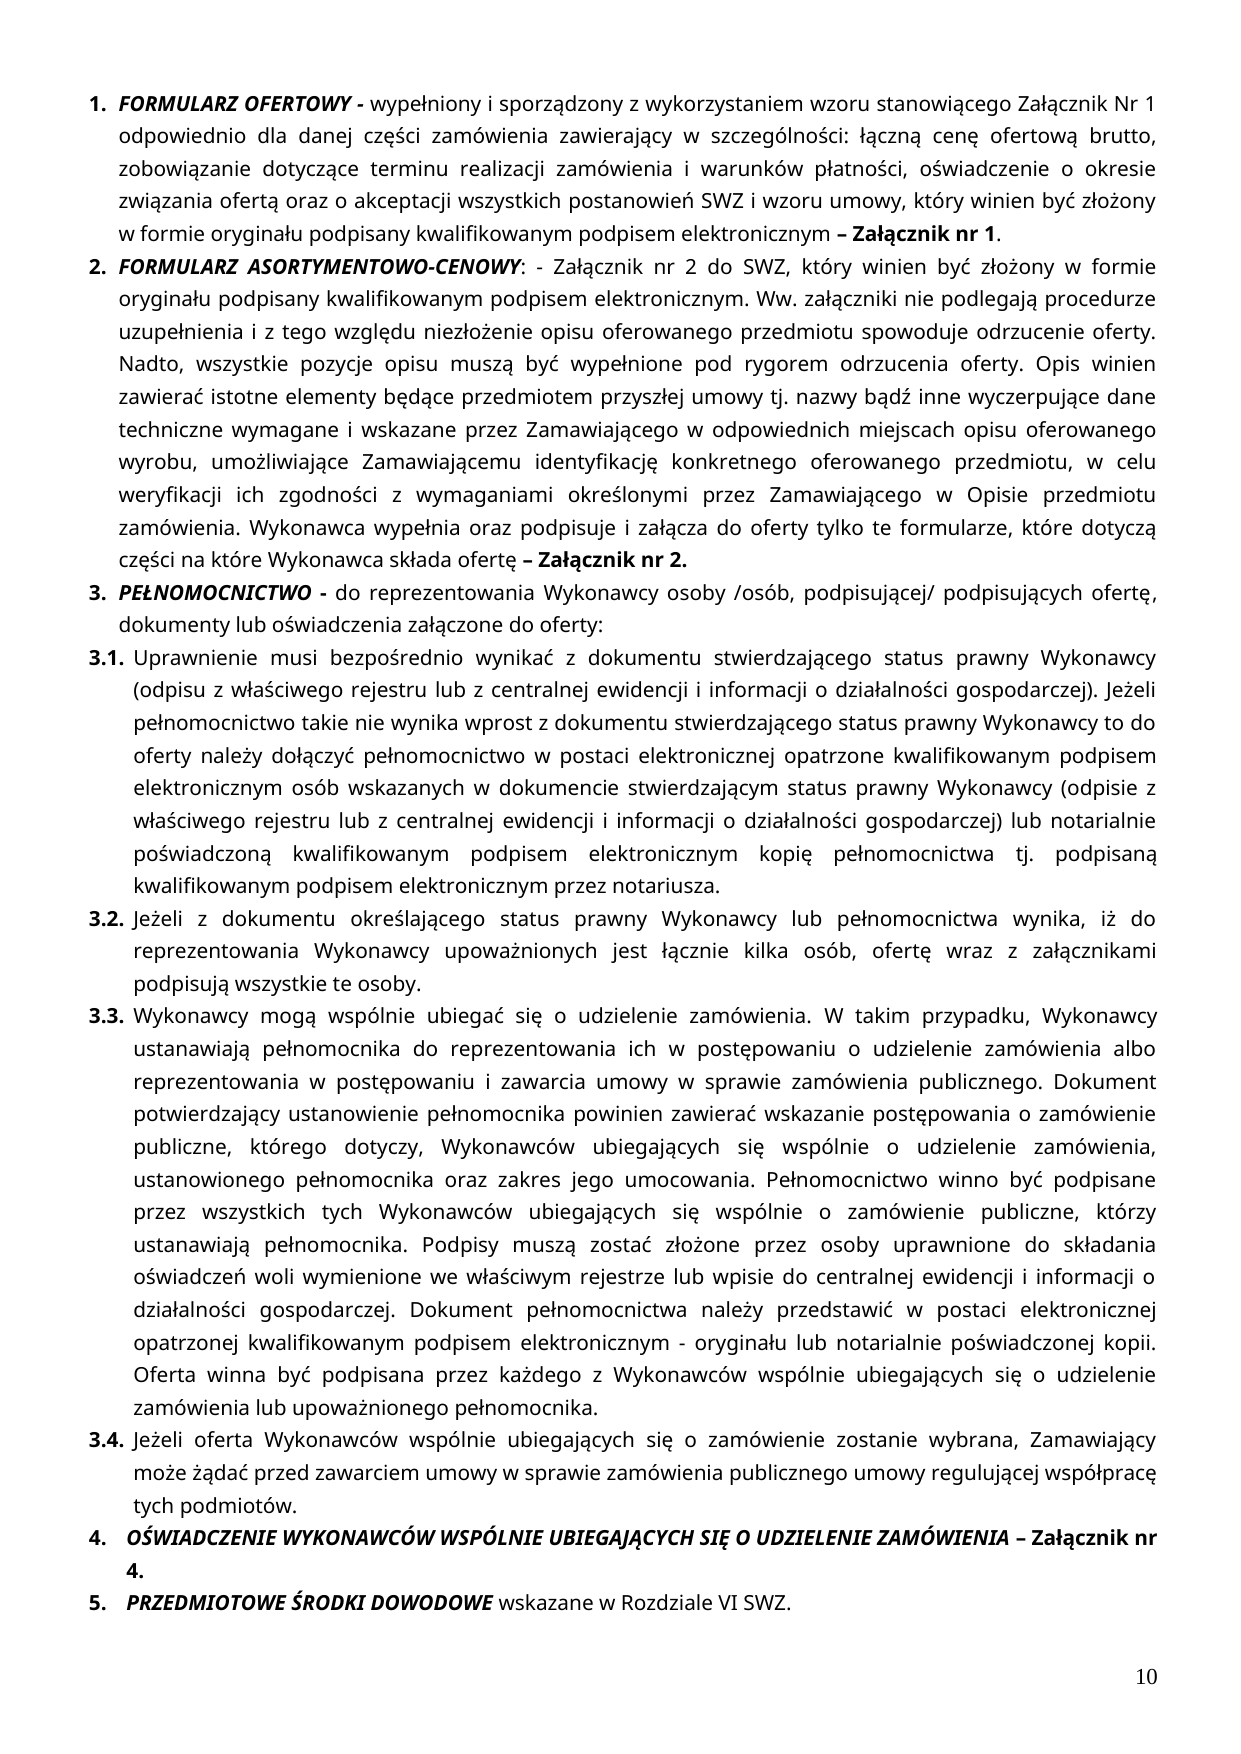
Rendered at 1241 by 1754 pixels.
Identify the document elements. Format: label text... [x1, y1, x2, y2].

list Wykonawcy mogą wspólnie ubiegać się o udzielenie zamówienia. W takim przypadku, Wykonawcy ustanawiają pełnomocnika do reprezentowania ich w postępowaniu o udzielenie zamówienia albo reprezentowania w postępowaniu i zawarcia umowy w sprawie zamówienia publicznego. Dokument potwierdzający ustanowienie pełnomocnika powinien zawierać wskazanie postępowania o zamówienie publiczne, którego dotyczy, Wykonawców ubiegających się wspólnie o udzielenie zamówienia, ustanowionego pełnomocnika oraz zakres jego umocowania. Pełnomocnictwo winno być podpisane przez wszystkich tych Wykonawców ubiegających się wspólnie o zamówienie publiczne, którzy ustanawiają pełnomocnika. Podpisy muszą zostać złożone przez osoby uprawnione do składania oświadczeń woli wymienione we właściwym rejestrze lub wpisie do centralnej ewidencji i informacji o działalności gospodarczej. Dokument pełnomocnictwa należy przedstawić w postaci elektronicznej opatrzonej kwalifikowanym podpisem elektronicznym - oryginału lub notarialnie poświadczonej kopii. Oferta winna być podpisana przez każdego z Wykonawców wspólnie ubiegających się o udzielenie zamówienia lub upoważnionego pełnomocnika. [89, 1002, 1157, 1421]
list FORMULARZ OFERTOWY - wypełniony i sporządzony z wykorzystaniem wzoru stanowiącego Załącznik Nr 1 odpowiednio dla danej części zamówienia zawierający w szczególności: łączną cenę ofertową brutto, zobowiązanie dotyczące terminu realizacji zamówienia i warunków płatności, oświadczenie o okresie związania ofertą oraz o akceptacji wszystkich postanowień SWZ i wzoru umowy, który winien być złożony w formie oryginału podpisany kwalifikowanym podpisem elektronicznym – Załącznik nr 1. [89, 89, 1157, 248]
list Jeżeli oferta Wykonawców wspólnie ubiegających się o zamówienie zostanie wybrana, Zamawiający może żądać przed zawarciem umowy w sprawie zamówienia publicznego umowy regulującej współpracę tych podmiotów. [89, 1426, 1157, 1519]
list Uprawnienie musi bezpośrednio wynikać z dokumentu stwierdzającego status prawny Wykonawcy (odpisu z właściwego rejestru lub z centralnej ewidencji i informacji o działalności gospodarczej). Jeżeli pełnomocnictwo takie nie wynika wprost z dokumentu stwierdzającego status prawny Wykonawcy to do oferty należy dołączyć pełnomocnictwo w postaci elektronicznej opatrzone kwalifikowanym podpisem elektronicznym osób wskazanych w dokumencie stwierdzającym status prawny Wykonawcy (odpisie z właściwego rejestru lub z centralnej ewidencji i informacji o działalności gospodarczej) lub notarialnie poświadczoną kwalifikowanym podpisem elektronicznym kopię pełnomocnictwa tj. podpisaną kwalifikowanym podpisem elektronicznym przez notariusza. [89, 643, 1157, 900]
list Jeżeli z dokumentu określającego status prawny Wykonawcy lub pełnomocnictwa wynika, iż do reprezentowania Wykonawcy upoważnionych jest łącznie kilka osób, ofertę wraz z załącznikami podpisują wszystkie te osoby. [89, 904, 1157, 997]
list PRZEDMIOTOWE ŚRODKI DOWODOWE wskazane w Rozdziale VI SWZ. [89, 1588, 1157, 1617]
list PEŁNOMOCNICTWO - do reprezentowania Wykonawcy osoby /osób, podpisującej/ podpisujących ofertę, dokumenty lub oświadczenia załączone do oferty: [89, 578, 1157, 639]
list FORMULARZ ASORTYMENTOWO-CENOWY: - Załącznik nr 2 do SWZ, który winien być złożony w formie oryginału podpisany kwalifikowanym podpisem elektronicznym. Ww. załączniki nie podlegają procedurze uzupełnienia i z tego względu niezłożenie opisu oferowanego przedmiotu spowoduje odrzucenie oferty. Nadto, wszystkie pozycje opisu muszą być wypełnione pod rygorem odrzucenia oferty. Opis winien zawierać istotne elementy będące przedmiotem przyszłej umowy tj. nazwy bądź inne wyczerpujące dane techniczne wymagane i wskazane przez Zamawiającego w odpowiednich miejscach opisu oferowanego wyrobu, umożliwiające Zamawiającemu identyfikację konkretnego oferowanego przedmiotu, w celu weryfikacji ich zgodności z wymaganiami określonymi przez Zamawiającego w Opisie przedmiotu zamówienia. Wykonawca wypełnia oraz podpisuje i załącza do oferty tylko te formularze, które dotyczą części na które Wykonawca składa ofertę – Załącznik nr 2. [89, 252, 1157, 574]
list OŚWIADCZENIE WYKONAWCÓW WSPÓLNIE UBIEGAJĄCYCH SIĘ O UDZIELENIE ZAMÓWIENIA – Załącznik nr 4. [89, 1523, 1157, 1584]
